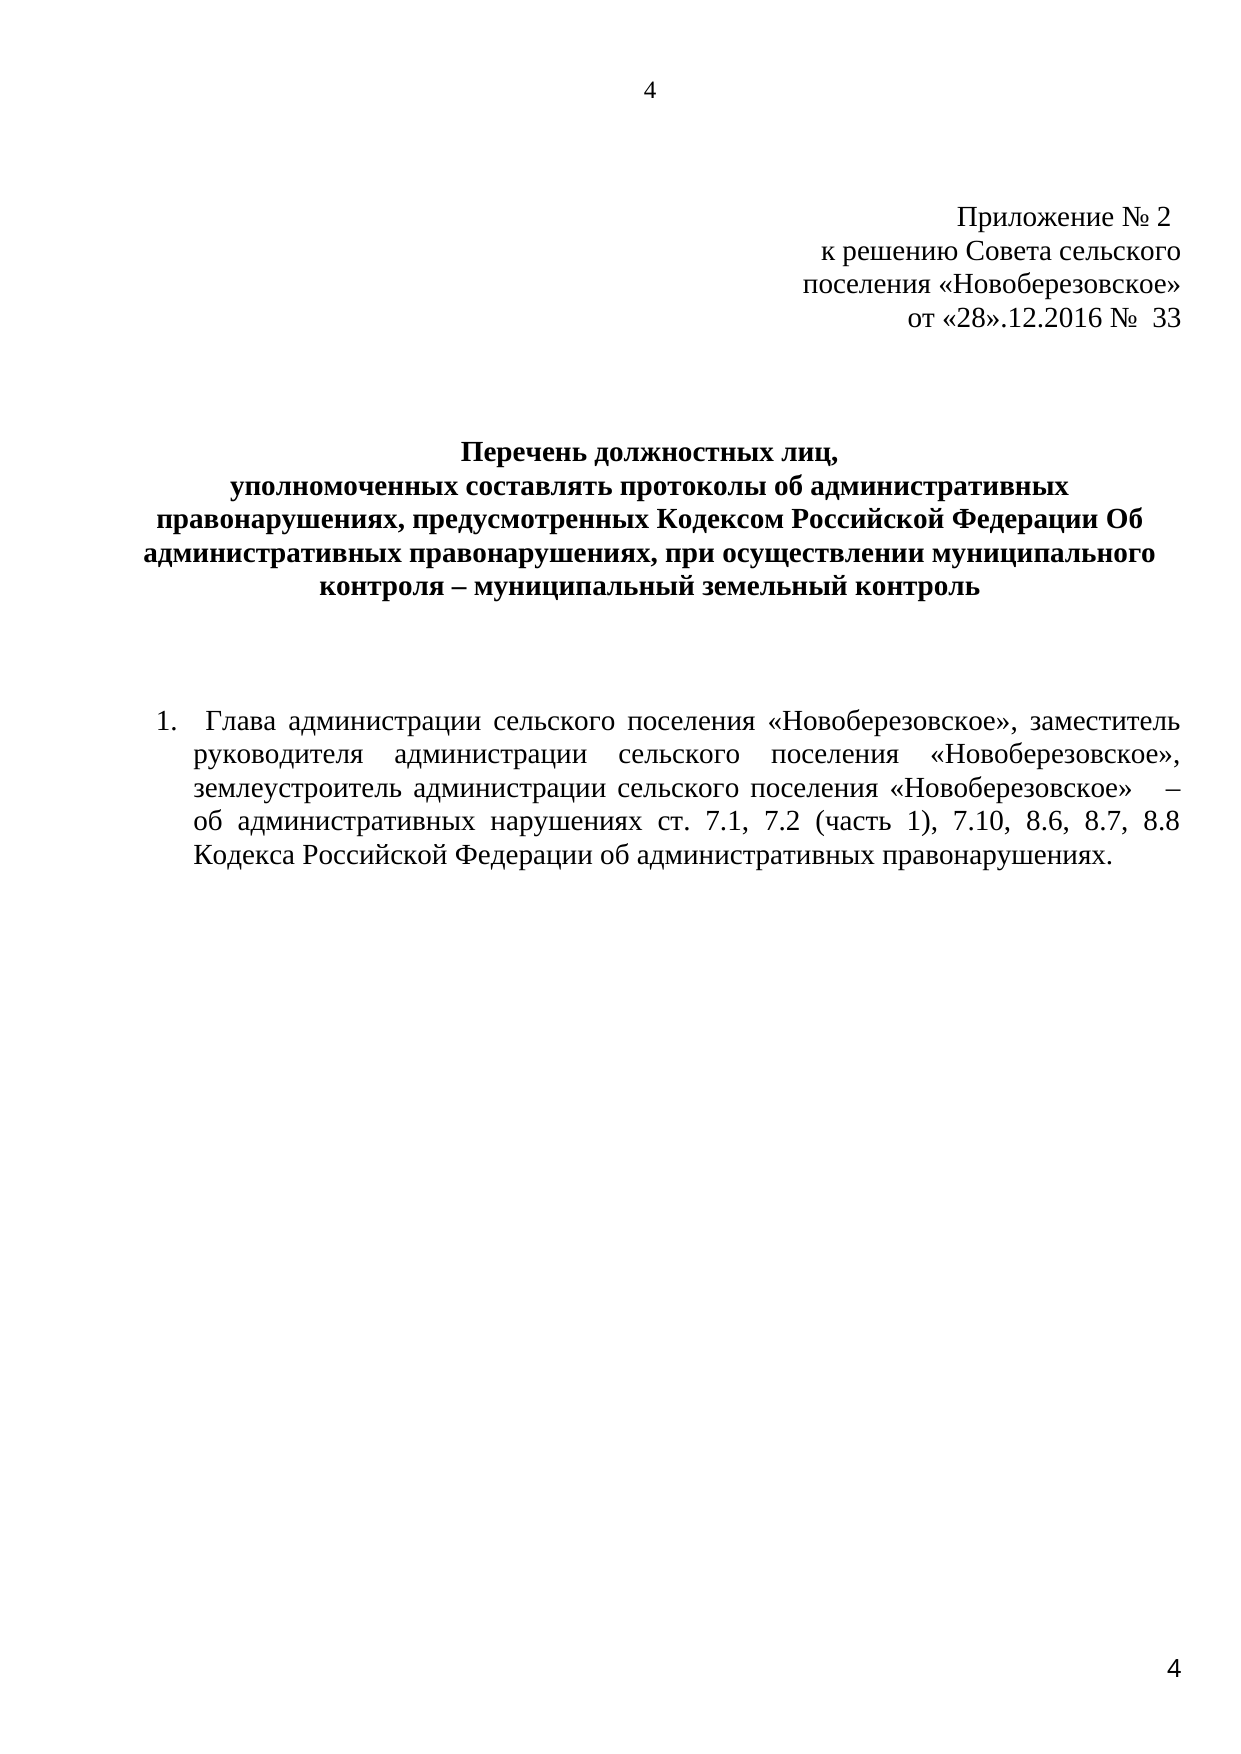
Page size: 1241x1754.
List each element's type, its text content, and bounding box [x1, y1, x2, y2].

text поселения «Новоберезовское» [118, 267, 1181, 300]
text Перечень должностных лиц, [118, 434, 1181, 468]
text к решению Совета сельского [118, 233, 1181, 267]
text от «28».12.2016 № 33 [118, 300, 1181, 334]
text Приложение № 2 [118, 199, 1181, 233]
text уполномоченных составлять протоколы об административных правонарушениях, предусмотренных Кодексом Российской Федерации Об административных правонарушениях, при осуществлении муниципального контроля – муниципальный земельный контроль [118, 468, 1181, 602]
list Глава администрации сельского поселения «Новоберезовское», заместитель руководителя администрации сельского поселения «Новоберезовское», землеустроитель администрации сельского поселения «Новоберезовское» – об административных нарушениях ст. 7.1, 7.2 (часть 1), 7.10, 8.6, 8.7, 8.8 Кодекса Российской Федерации об административных правонарушениях. [156, 703, 1181, 870]
